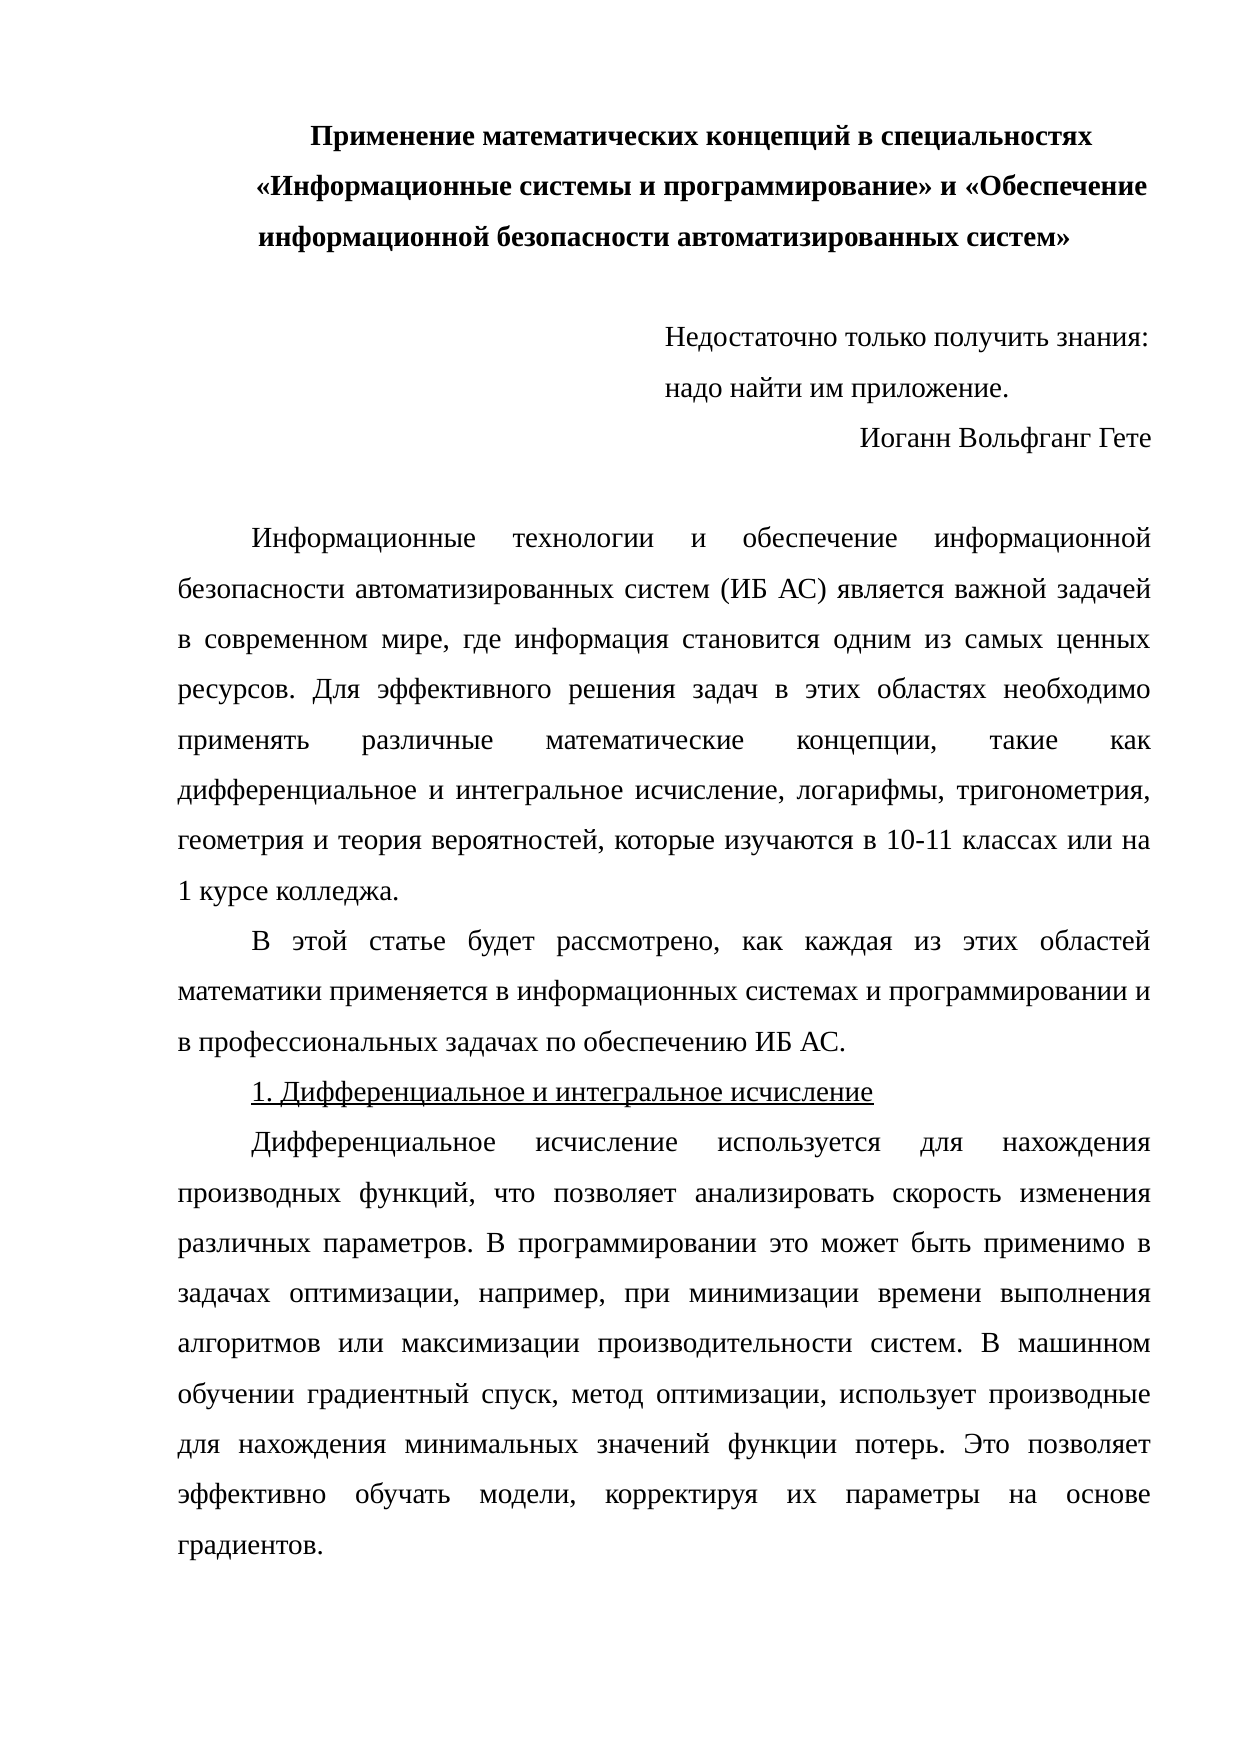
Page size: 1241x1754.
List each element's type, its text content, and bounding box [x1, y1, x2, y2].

text В этой статье будет рассмотрено, как каждая из этих областей математики применяется в информационных системах и программировании и в профессиональных задачах по обеспечению ИБ АС. [177, 923, 1152, 1057]
text Информационные технологии и обеспечение информационной безопасности автоматизированных систем (ИБ АС) является важной задачей в современном мире, где информация становится одним из самых ценных ресурсов. Для эффективного решения задач в этих областях необходимо применять различные математические концепции, такие как дифференциальное и интегральное исчисление, логарифмы, тригонометрия, геометрия и теория вероятностей, которые изучаются в 10-11 классах или на 1 курсе колледжа. [177, 521, 1152, 906]
text Дифференциальное исчисление используется для нахождения производных функций, что позволяет анализировать скорость изменения различных параметров. В программировании это может быть применимо в задачах оптимизации, например, при минимизации времени выполнения алгоритмов или максимизации производительности систем. В машинном обучении градиентный спуск, метод оптимизации, использует производные для нахождения минимальных значений функции потерь. Это позволяет эффективно обучать модели, корректируя их параметры на основе градиентов. [177, 1124, 1152, 1560]
text Применение математических концепций в специальностях [177, 118, 1152, 152]
text Иоганн Вольфганг Гете [546, 420, 1152, 453]
text 1. Дифференциальное и интегральное исчисление [177, 1074, 1152, 1108]
text Недостаточно только получить знания: надо найти им приложение. [664, 319, 1152, 403]
text «Информационные системы и программирование» и «Обеспечение информационной безопасности автоматизированных систем» [177, 168, 1152, 252]
